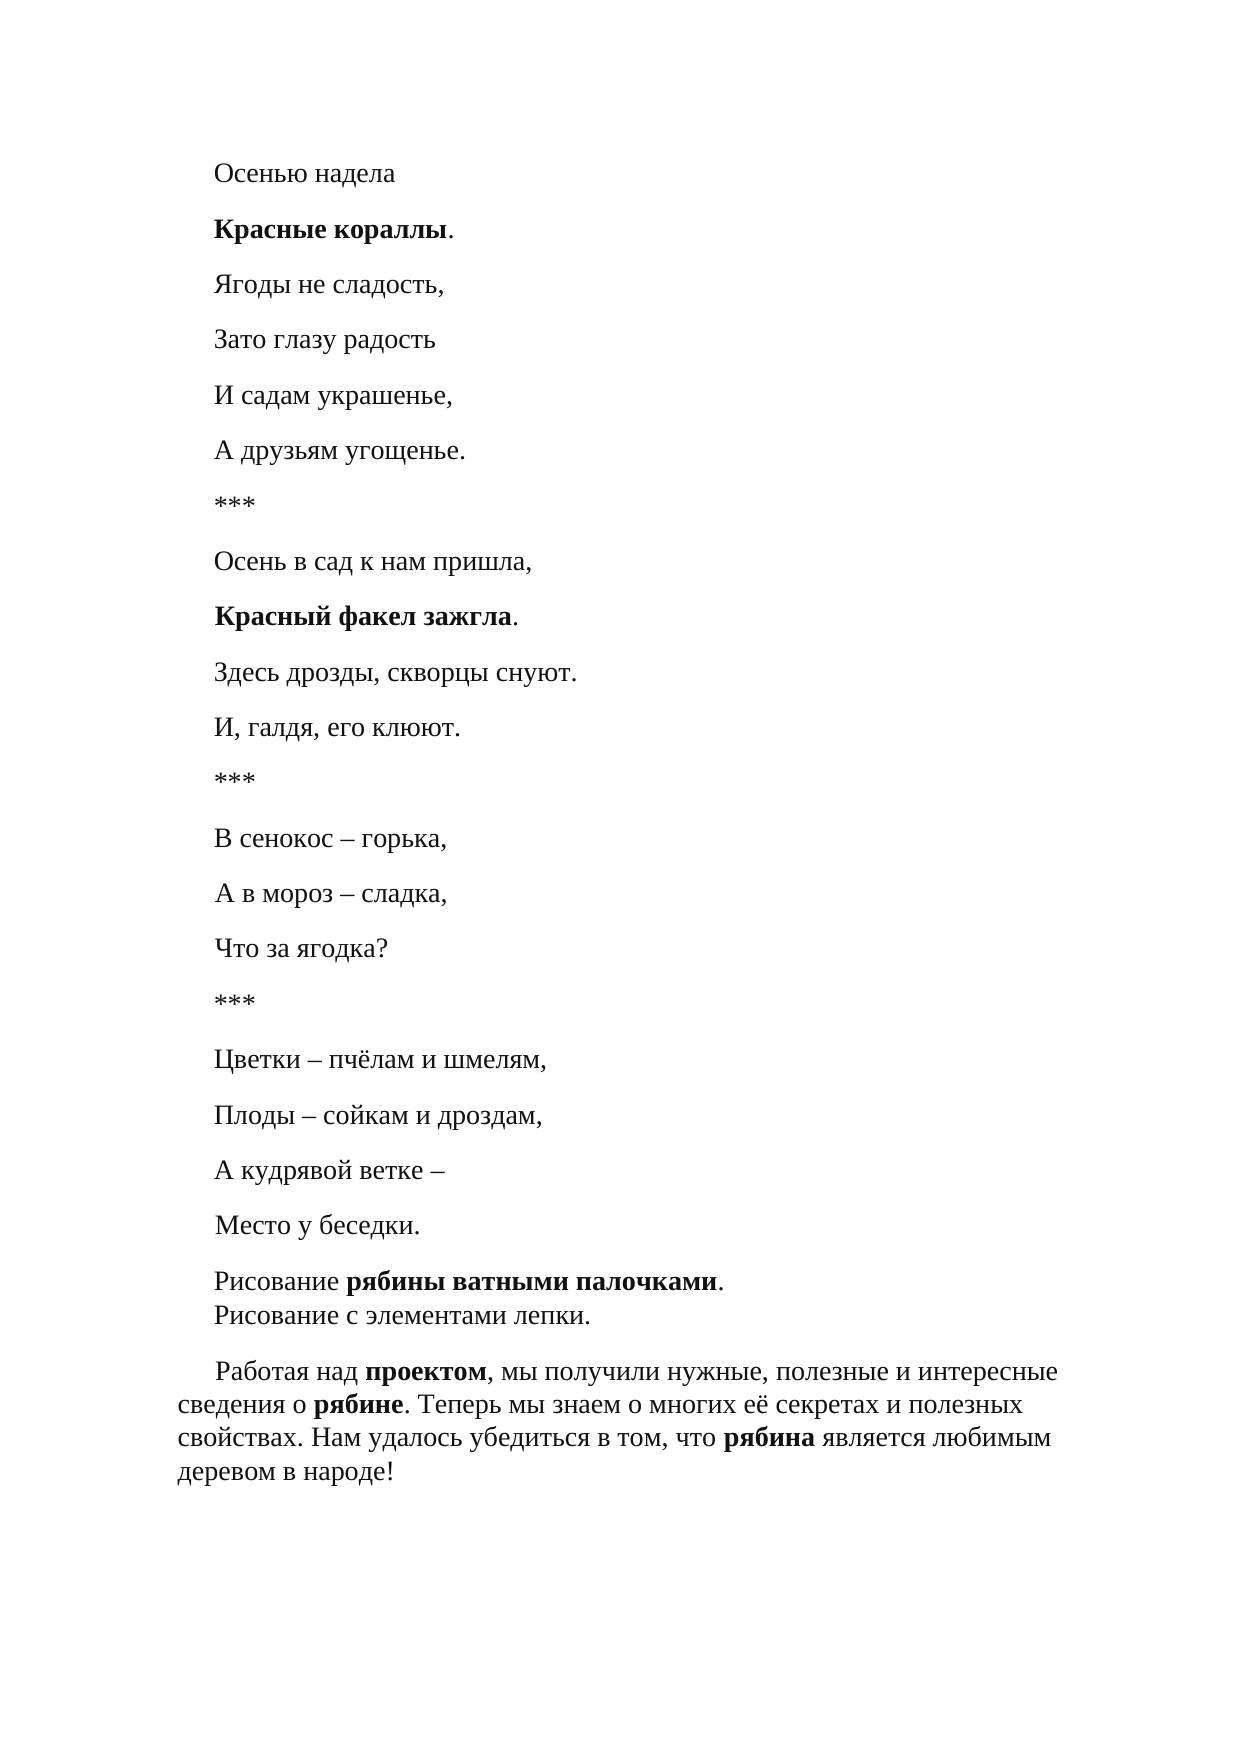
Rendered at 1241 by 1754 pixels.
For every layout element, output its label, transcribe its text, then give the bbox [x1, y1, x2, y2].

text А кудрявой ветке – Место у беседки. [213, 1153, 522, 1241]
text И, галдя, его клюют. [213, 710, 1150, 742]
text Ягоды не сладость, [213, 267, 1150, 299]
text *** [213, 766, 1150, 798]
text Рисование с элементами лепки. [213, 1298, 1150, 1331]
text А друзьям угощенье. [213, 433, 1150, 466]
text *** [213, 987, 1150, 1019]
text Осенью надела [213, 156, 1150, 189]
text Здесь дрозды, скворцы снуют. [213, 655, 1150, 687]
text Красные кораллы. [213, 212, 1150, 244]
text Плоды – сойкам и дроздам, [213, 1098, 1150, 1130]
text *** [213, 489, 1150, 521]
text Осень в сад к нам пришла, Красный факел зажгла. [213, 544, 650, 632]
text Работая над проектом, мы получили нужные, полезные и интересные сведения о рябине. Теперь мы знаем о многих её секретах и полезных свойствах. Нам удалось убедиться в том, что рябина является любимым деревом в народе! [177, 1354, 1150, 1486]
text Цветки – пчёлам и шмелям, [213, 1042, 1150, 1075]
text В сенокос – горька, А в мороз – сладка, Что за ягодка? [213, 821, 469, 964]
text И садам украшенье, [213, 378, 1150, 410]
text Зато глазу радость [213, 322, 1150, 355]
text Рисование рябины ватными палочками. [213, 1264, 1150, 1296]
